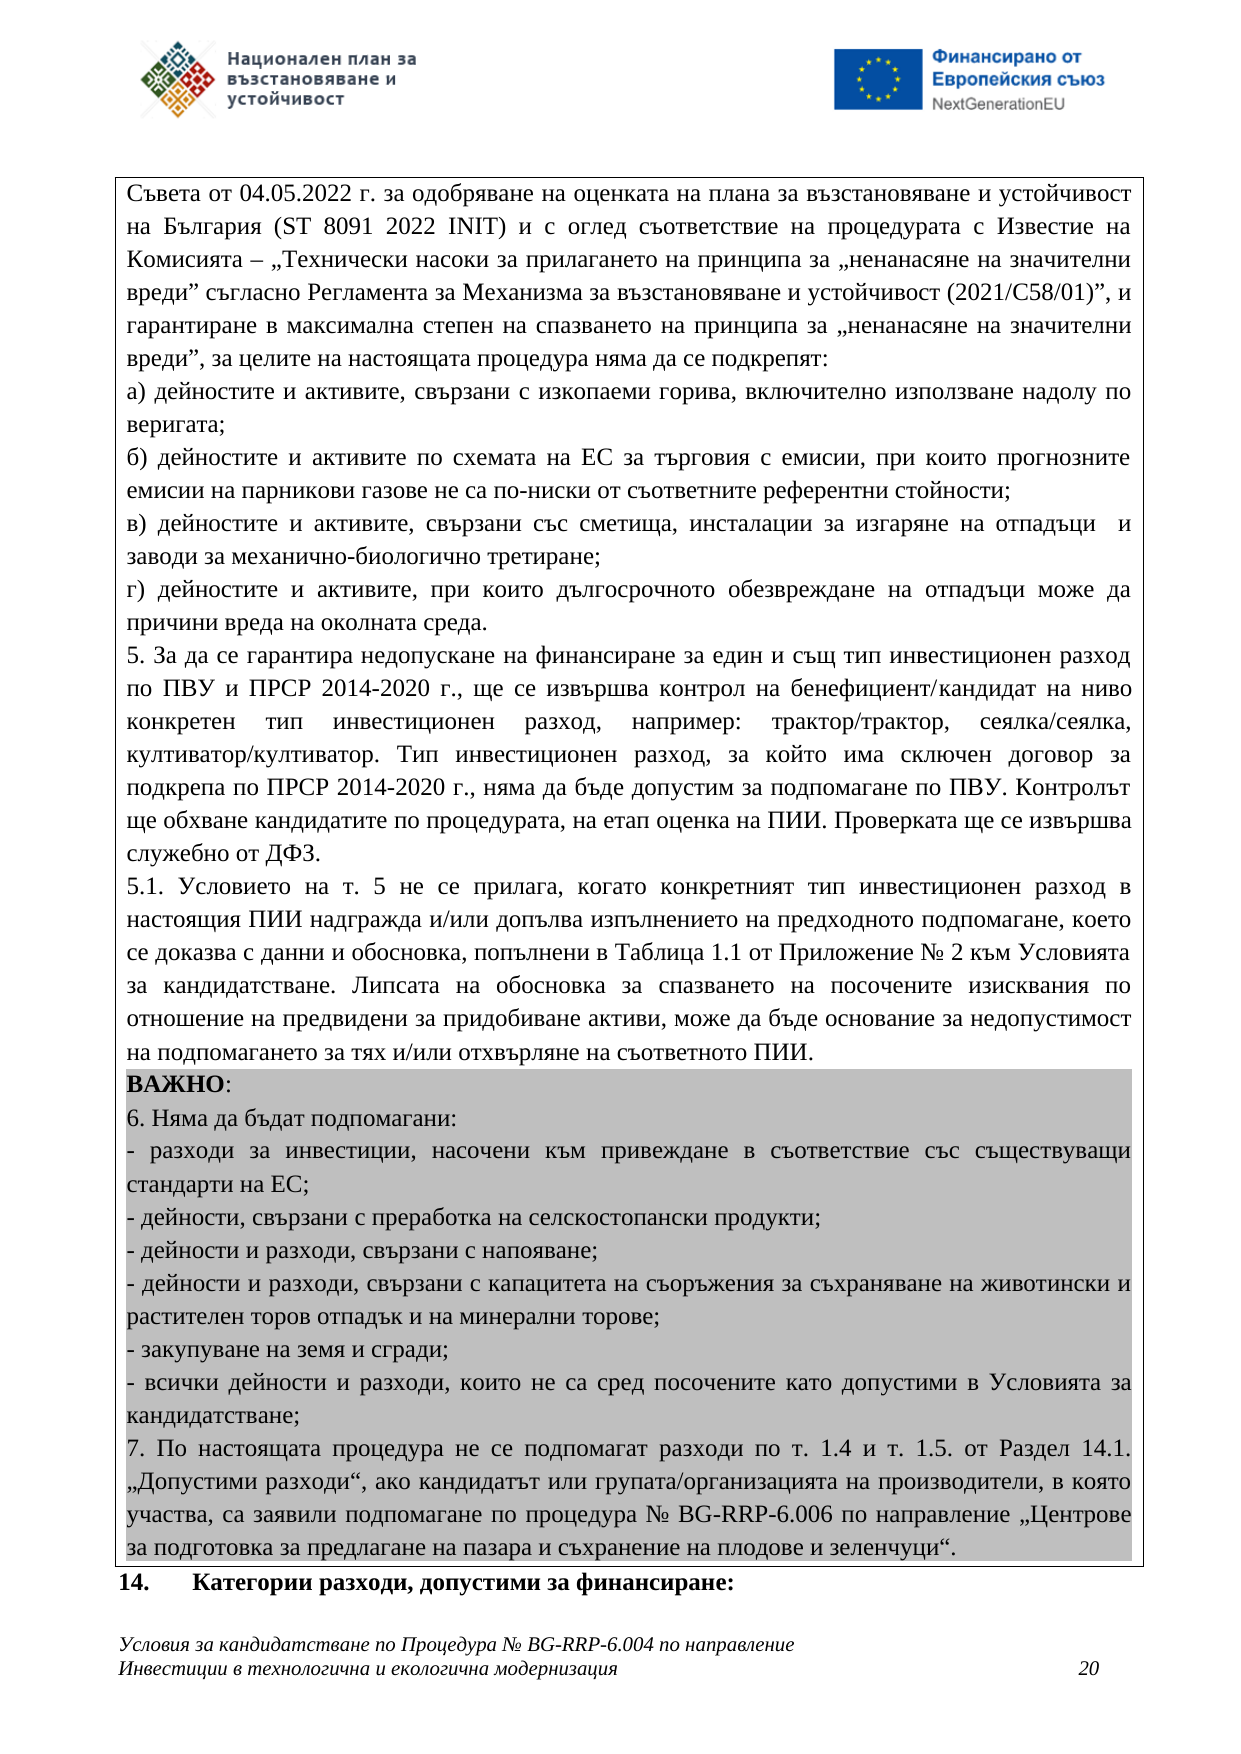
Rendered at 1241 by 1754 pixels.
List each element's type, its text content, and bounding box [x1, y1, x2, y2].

list Категории разходи, допустими за финансиране: [118, 1567, 1137, 1595]
picture [126, 29, 1130, 130]
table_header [116, 178, 1143, 1566]
